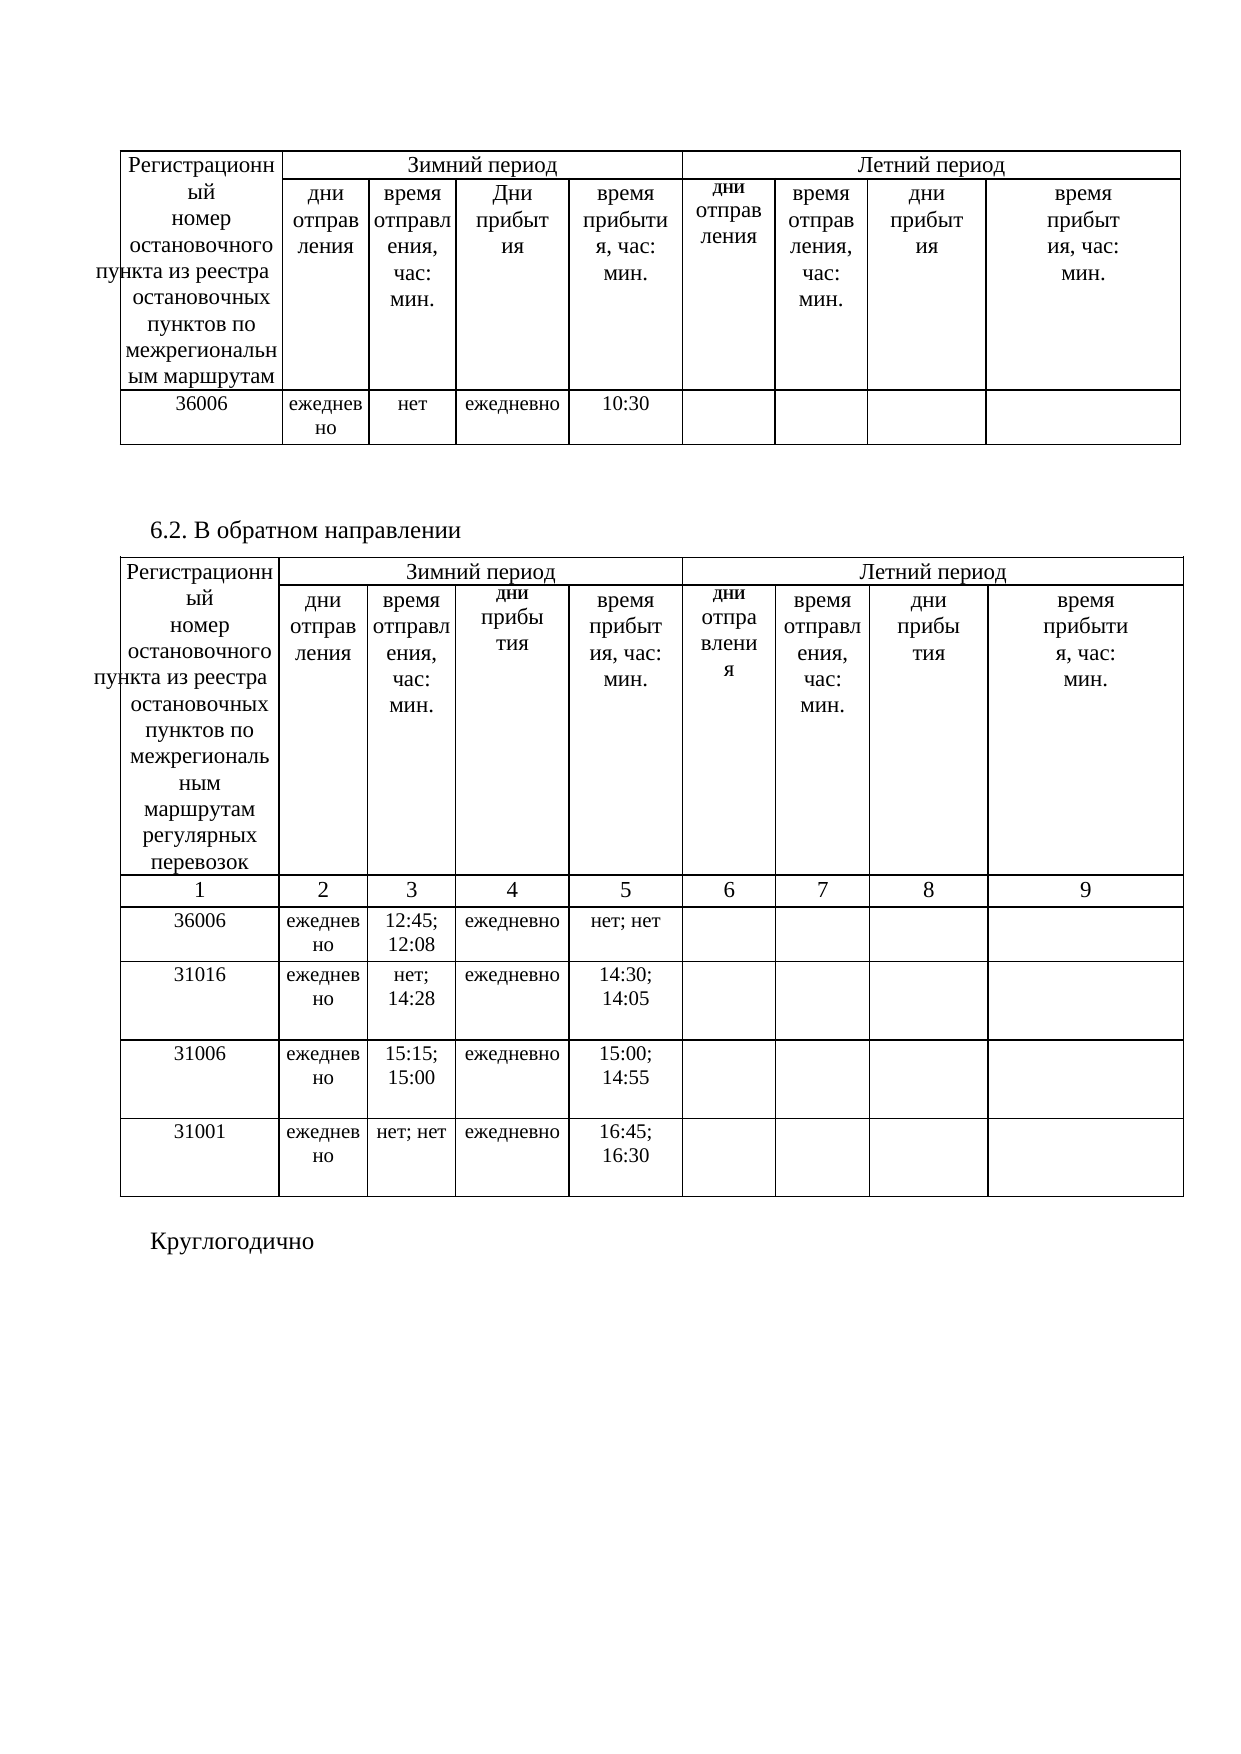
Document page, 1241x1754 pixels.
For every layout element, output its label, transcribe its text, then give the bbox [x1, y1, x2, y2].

table_cell [683, 908, 775, 961]
table_cell ежедневно [456, 908, 568, 961]
table_cell [987, 391, 1180, 444]
table_cell 31016 [121, 962, 278, 1039]
table_cell [776, 962, 869, 1039]
table_cell 31006 [121, 1041, 278, 1117]
table_cell 6 [683, 876, 775, 906]
table_cell 12:45; 12:08 [368, 908, 455, 961]
table_cell нет; 14:28 [368, 962, 455, 1039]
table_cell ежедневно [283, 391, 368, 444]
table_cell 15:00; 14:55 [570, 1041, 682, 1117]
table_cell ежедневно [456, 1119, 568, 1196]
table_cell ежедневно [280, 1041, 367, 1117]
table_cell время отправ ления, час: мин. [776, 180, 867, 389]
table_cell [989, 1119, 1183, 1196]
table_cell 14:30; 14:05 [570, 962, 682, 1039]
table_cell [870, 1041, 987, 1117]
table_cell время отправл ения, час: мин. [370, 180, 455, 389]
table_cell 16:45; 16:30 [570, 1119, 682, 1196]
table_cell ежедневно [280, 962, 367, 1039]
table_cell нет [370, 391, 455, 444]
table_cell дни отправ ления [280, 586, 367, 874]
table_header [121, 152, 282, 389]
table_cell дни прибыт ия [868, 180, 985, 389]
table_cell 7 [776, 876, 869, 906]
table_cell 1 [121, 876, 278, 906]
table_cell ежедневно [280, 1119, 367, 1196]
table_cell нет; нет [368, 1119, 455, 1196]
table_header Зимний период [280, 558, 682, 584]
table_cell 4 [456, 876, 568, 906]
table_cell [683, 962, 775, 1039]
table_cell ежедневно [456, 1041, 568, 1117]
table_header Летний период [683, 152, 1180, 178]
table_cell время отправл ения, час: мин. [368, 586, 455, 874]
table_cell 9 [989, 876, 1183, 906]
table_cell время прибыти я, час: мин. [989, 586, 1183, 874]
table_cell [989, 962, 1183, 1039]
table_cell ДНИ отпра влени я [683, 586, 775, 874]
table_cell [989, 908, 1183, 961]
table_cell ДНИ прибы тия [456, 586, 568, 874]
table_cell [776, 908, 869, 961]
table_cell [683, 1041, 775, 1117]
table_cell время прибыти я, час: мин. [570, 180, 682, 389]
table_cell 8 [870, 876, 987, 906]
table_cell ежедневно [456, 962, 568, 1039]
table_header Зимний период [283, 152, 682, 178]
table_cell 36006 [121, 391, 282, 444]
table_cell время прибыт ия, час: мин. [570, 586, 682, 874]
table_cell 10:30 [570, 391, 682, 444]
table_cell [868, 391, 985, 444]
table_cell 2 [280, 876, 367, 906]
table_cell [870, 962, 987, 1039]
table_cell 15:15; 15:00 [368, 1041, 455, 1117]
table_cell ДНИ отправ ления [683, 180, 774, 389]
text 6.2. В обратном направлении [150, 515, 1090, 544]
table_header Регистрационный номер остановочного пункта из реестра остановочных пунктов по межрегиональным маршрутам регулярных перевозок [121, 558, 278, 874]
table_cell [776, 1041, 869, 1117]
table_header Летний период [683, 558, 1183, 584]
table_cell 3 [368, 876, 455, 906]
table_cell время прибыт ия, час: мин. [987, 180, 1180, 389]
table_cell [683, 391, 774, 444]
table_cell [870, 1119, 987, 1196]
table_cell 5 [570, 876, 682, 906]
table_cell 36006 [121, 908, 278, 961]
table_cell нет; нет [570, 908, 682, 961]
table_cell ежедневно [280, 908, 367, 961]
table_cell [683, 1119, 775, 1196]
table_cell дни отправ ления [283, 180, 368, 389]
table_cell ежедневно [457, 391, 568, 444]
table_cell 31001 [121, 1119, 278, 1196]
text Круглогодично [150, 1226, 1090, 1255]
table_cell дни прибы тия [870, 586, 987, 874]
table_cell [870, 908, 987, 961]
table_cell Дни прибыт ия [457, 180, 568, 389]
table_cell [989, 1041, 1183, 1117]
table_cell [776, 1119, 869, 1196]
table_cell время отправл ения, час: мин. [776, 586, 869, 874]
table_cell [776, 391, 867, 444]
